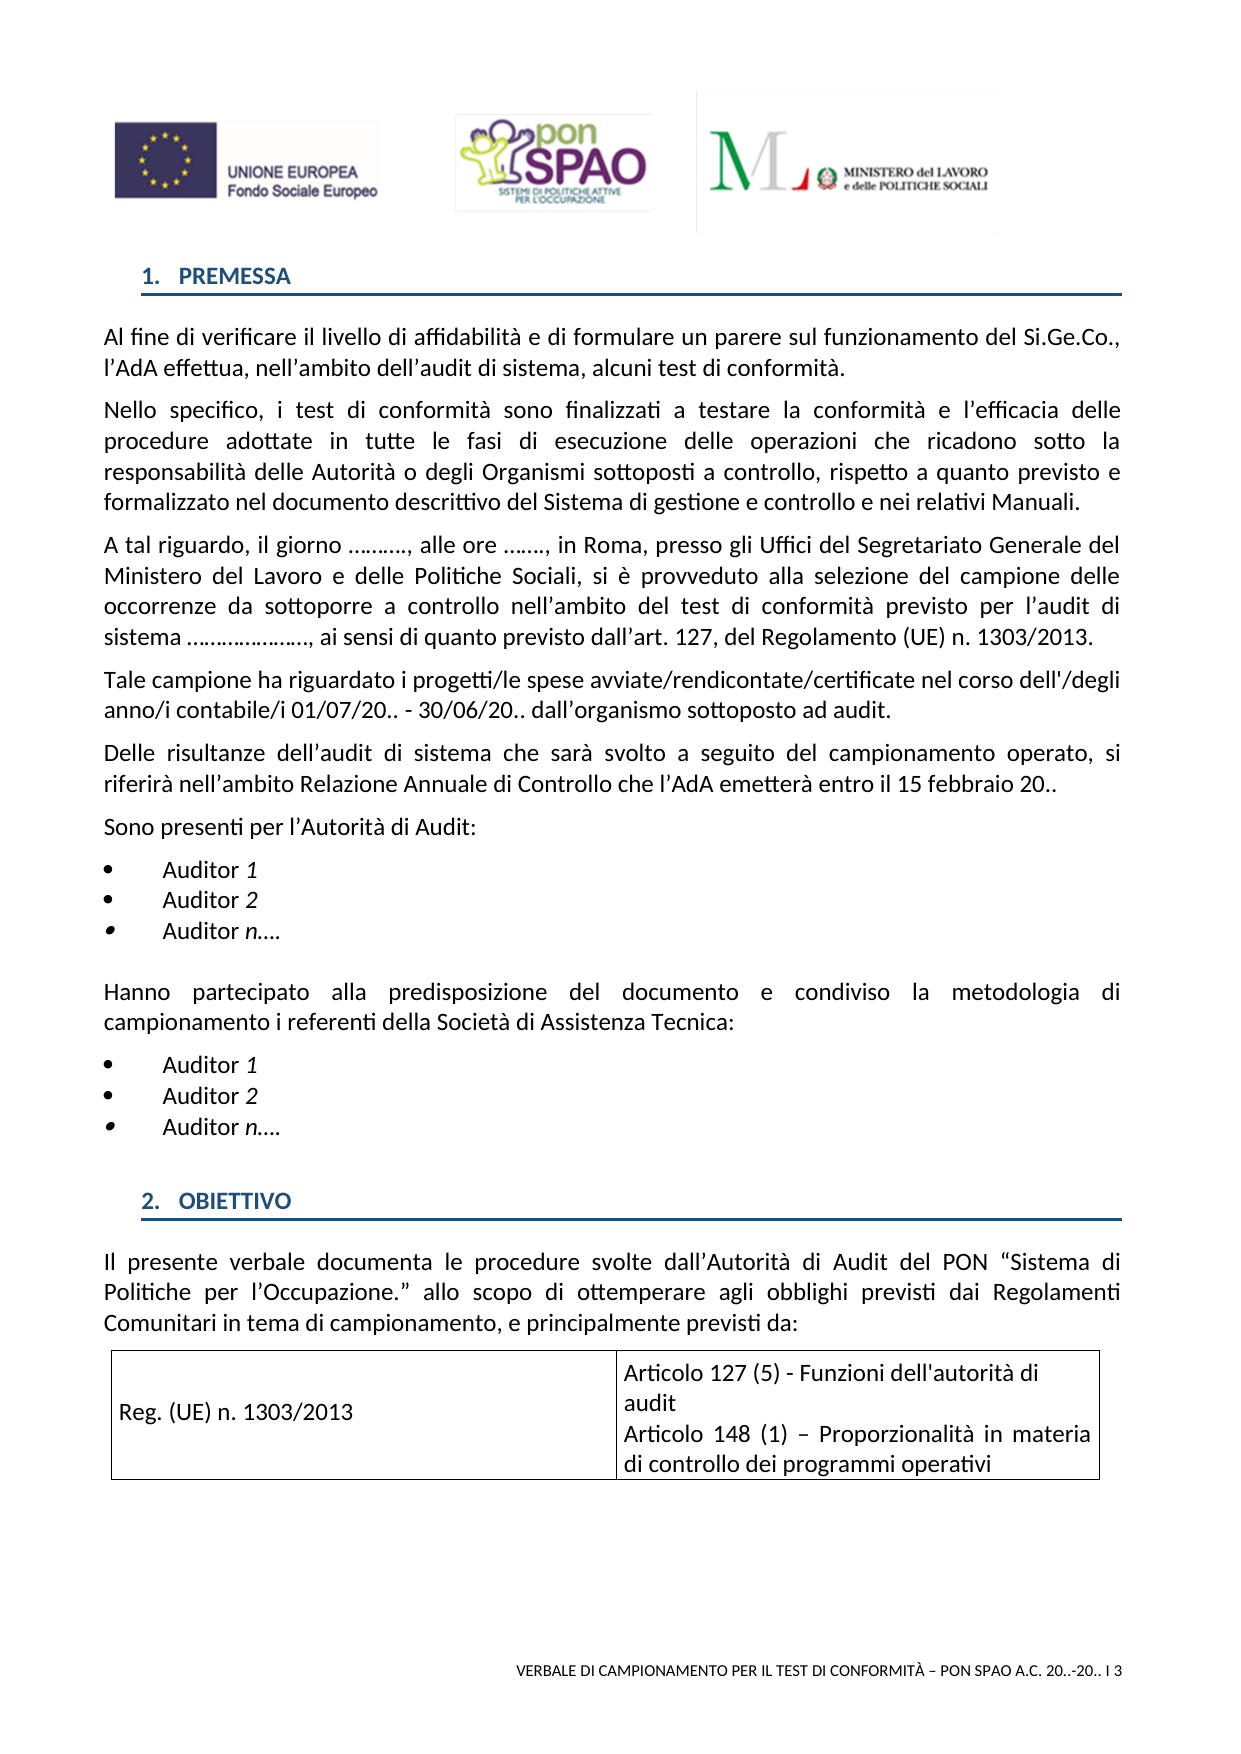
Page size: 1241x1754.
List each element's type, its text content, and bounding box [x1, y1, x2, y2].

text Nello specifico, i test di conformità sono finalizzati a testare la conformità e l’efficacia delle procedure adottate in tutte le fasi di esecuzione delle operazioni che ricadono sotto la responsabilità delle Autorità o degli Organismi sottoposti a controllo, rispetto a quanto previsto e formalizzato nel documento descrittivo del Sistema di gestione e controllo e nei relativi Manuali. [103, 395, 1122, 517]
text Hanno partecipato alla predisposizione del documento e condiviso la metodologia di campionamento i referenti della Società di Assistenza Tecnica: [103, 976, 1122, 1037]
text Sono presenti per l’Autorità di Audit: [103, 811, 1122, 841]
text A tal riguardo, il giorno ………., alle ore ……., in Roma, presso gli Uffici del Segretariato Generale del Ministero del Lavoro e delle Politiche Sociali, si è provveduto alla selezione del campione delle occorrenze da sottoporre a controllo nell’ambito del test di conformità previsto per l’audit di sistema …………………, ai sensi di quanto previsto dall’art. 127, del Regolamento (UE) n. 1303/2013. [103, 529, 1122, 651]
list Auditor 1 [103, 854, 1122, 884]
list Auditor 2 [103, 884, 1122, 915]
list Auditor 2 [103, 1080, 1122, 1111]
table_header Articolo 127 (5) - Funzioni dell'autorità di audit Articolo 148 (1) – Proporzionalità in materia di controllo dei programmi operativi [617, 1351, 1099, 1479]
subtitle OBIETTIVO [141, 1185, 1122, 1218]
text Al fine di verificare il livello di affidabilità e di formulare un parere sul funzionamento del Si.Ge.Co., l’AdA effettua, nell’ambito dell’audit di sistema, alcuni test di conformità. [103, 321, 1122, 382]
list Auditor 1 [103, 1049, 1122, 1080]
subtitle Premessa [141, 260, 1122, 293]
list Auditor n…. [103, 1111, 1122, 1141]
text Il presente verbale documenta le procedure svolte dall’Autorità di Audit del PON “Sistema di Politiche per l’Occupazione.” allo scopo di ottemperare agli obblighi previsti dai Regolamenti Comunitari in tema di campionamento, e principalmente previsti da: [103, 1246, 1122, 1337]
list Auditor n…. [103, 915, 1122, 946]
table_header Reg. (UE) n. 1303/2013 [112, 1351, 616, 1479]
text Delle risultanze dell’audit di sistema che sarà svolto a seguito del campionamento operato, si riferirà nell’ambito Relazione Annuale di Controllo che l’AdA emetterà entro il 15 febbraio 20.. [103, 737, 1122, 798]
text Tale campione ha riguardato i progetti/le spese avviate/rendicontate/certificate nel corso dell'/degli anno/i contabile/i 01/07/20.. - 30/06/20.. dall’organismo sottoposto ad audit. [103, 664, 1122, 725]
